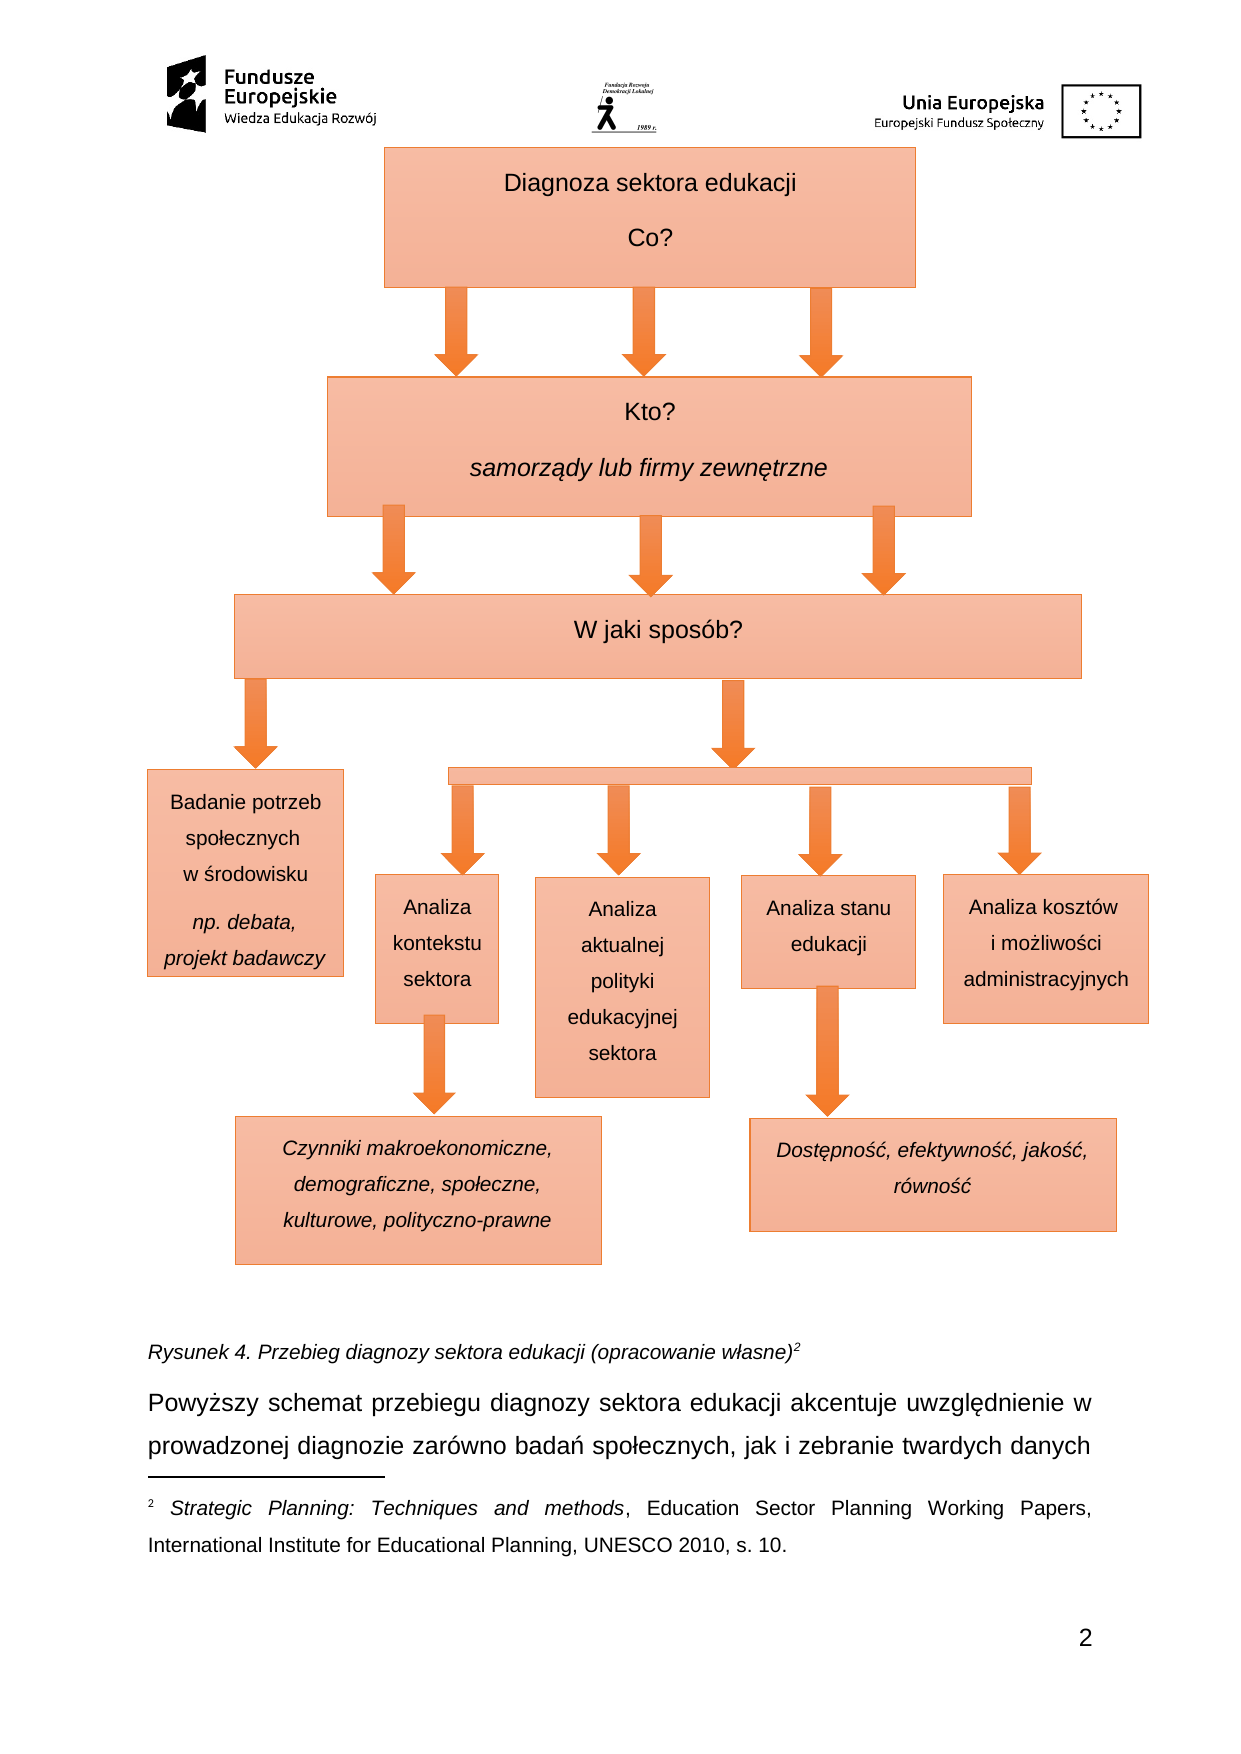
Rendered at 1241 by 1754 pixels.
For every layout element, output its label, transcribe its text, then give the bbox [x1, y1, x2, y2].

picture [857, 66, 1159, 156]
text Rysunek 4. Przebieg diagnozy sektora edukacji (opracowanie własne) [148, 1339, 1093, 1363]
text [148, 1388, 1093, 1460]
picture [147, 35, 395, 152]
